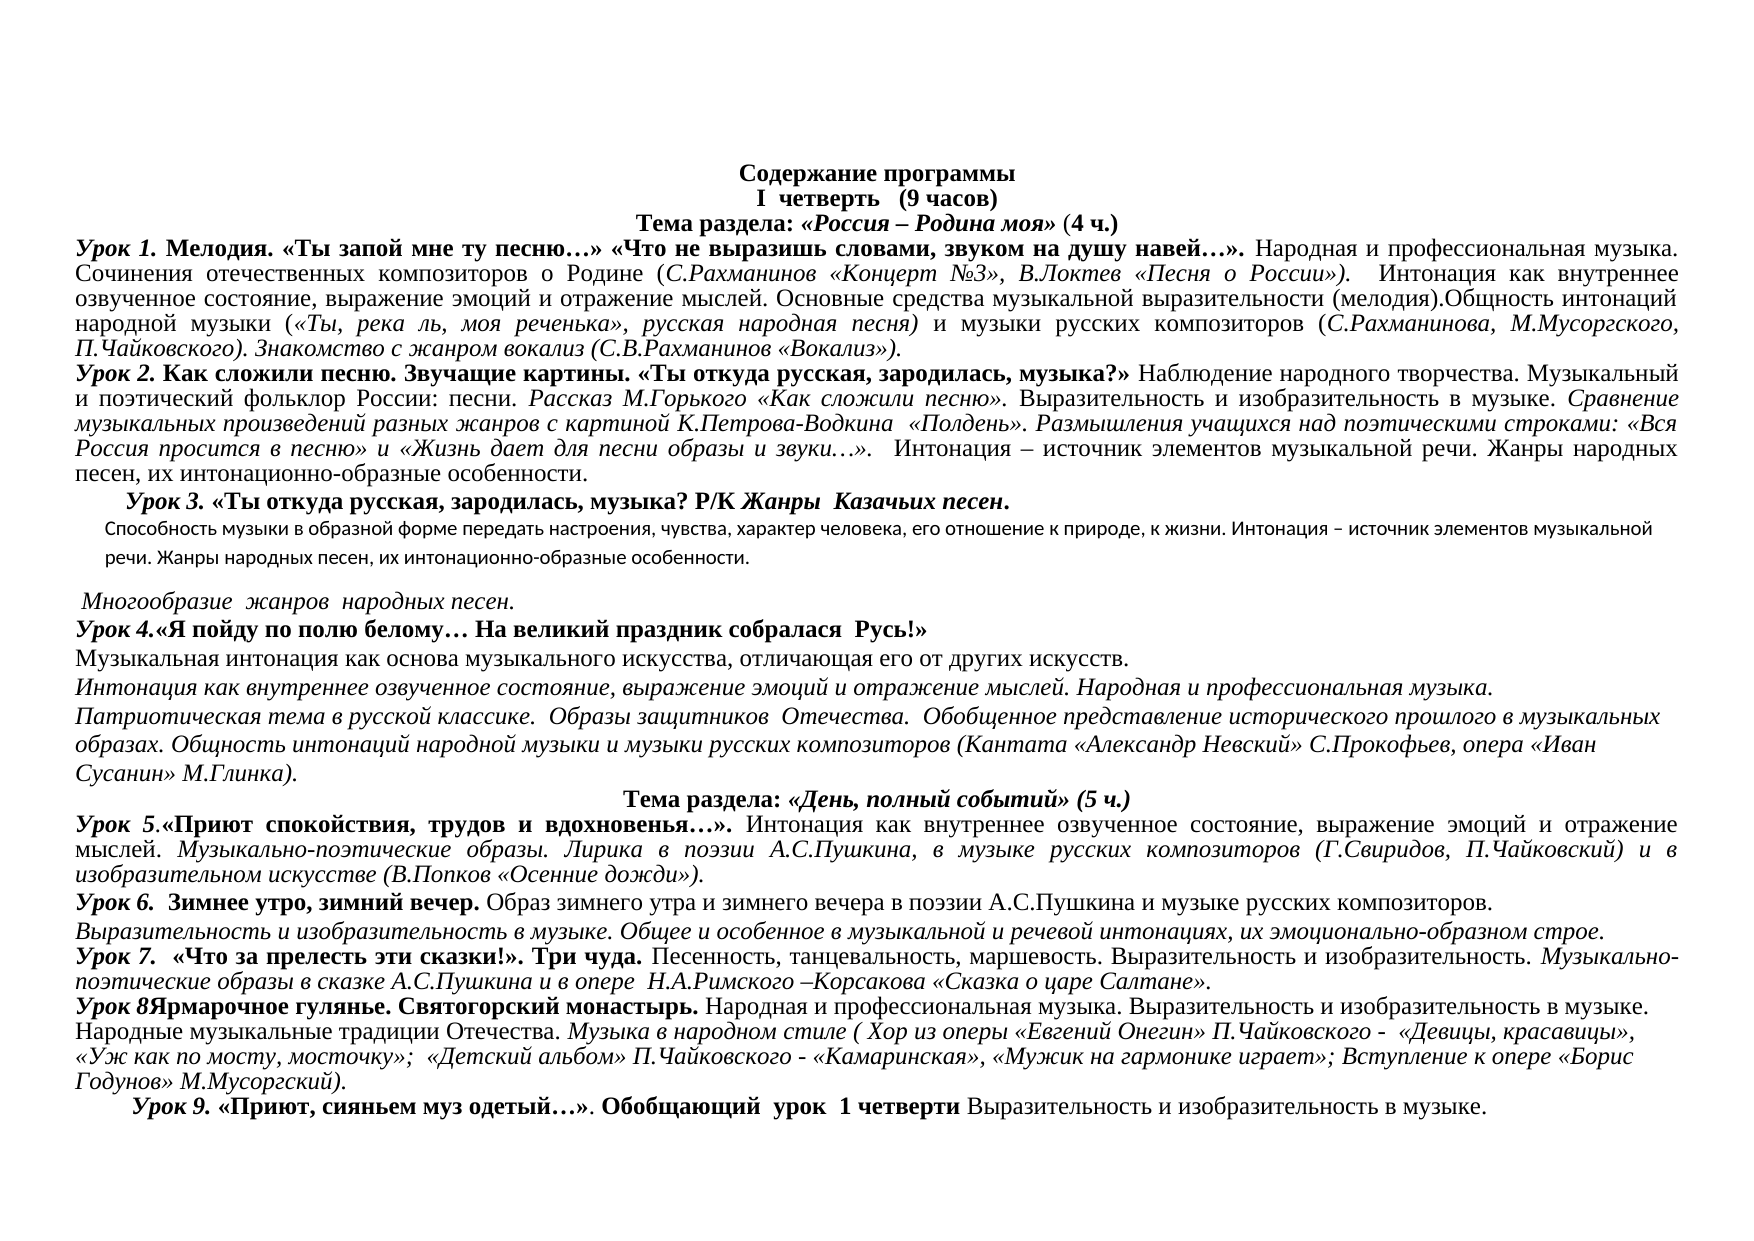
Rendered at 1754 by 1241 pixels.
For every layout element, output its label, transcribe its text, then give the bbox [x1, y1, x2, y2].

text I четверть (9 часов) [75, 186, 1679, 211]
text Урок 3. «Ты откуда русская, зародилась, музыка? Р/К Жанры Казачьих песен. [75, 486, 1679, 515]
text Тема раздела: «Россия – Родина моя» (4 ч.) [75, 211, 1679, 236]
text Урок 2. Как сложили песню. Звучащие картины. «Ты откуда русская, зародилась, музыка?» Наблюдение народного творчества. Музыкальный и поэтический фольклор России: песни. Рассказ М.Горького «Как сложили песню». Выразительность и изобразительность в музыке. Сравнение музыкальных произведений разных жанров с картиной К.Петрова-Водкина «Полдень». Размышления учащихся над поэтическими строками: «Вся Россия просится в песню» и «Жизнь дает для песни образы и звуки…». Интонация – источник элементов музыкальной речи. Жанры народных песен, их интонационно-образные особенности. [75, 361, 1679, 486]
text Урок 9. «Приют, сияньем муз одетый…». Обобщающий урок 1 четверти Выразительность и изобразительность в музыке. [75, 1094, 1679, 1119]
text Урок 1. Мелодия. «Ты запой мне ту песню…» «Что не выразишь словами, звуком на душу навей…». Народная и профессиональная музыка. Сочинения отечественных композиторов о Родине (С.Рахманинов «Концерт №3», В.Локтев «Песня о России»). Интонация как внутреннее озвученное состояние, выражение эмоций и отражение мыслей. Основные средства музыкальной выразительности (мелодия).Общность интонаций народной музыки («Ты, река ль, моя реченька», русская народная песня) и музыки русских композиторов (С.Рахманинова, М.Мусоргского, П.Чайковского). Знакомство с жанром вокализ (С.В.Рахманинов «Вокализ»). [75, 236, 1679, 361]
text Урок 6. Зимнее утро, зимний вечер. Образ зимнего утра и зимнего вечера в поэзии А.С.Пушкина и музыке русских композиторов. Выразительность и изобразительность в музыке. Общее и особенное в музыкальной и речевой интонациях, их эмоционально-образном строе. [75, 887, 1679, 944]
text Многообразие жанров народных песен. [75, 586, 1679, 614]
text Урок 8Ярмарочное гулянье. Святогорский монастырь. Народная и профессиональная музыка. Выразительность и изобразительность в музыке. Народные музыкальные традиции Отечества. Музыка в народном стиле ( Хор из оперы «Евгений Онегин» П.Чайковского - «Девицы, красавицы», «Уж как по мосту, мосточку»; «Детский альбом» П.Чайковского - «Камаринская», «Мужик на гармонике играет»; Вступление к опере «Борис Годунов» М.Мусоргский). [75, 994, 1679, 1094]
text Урок 4.«Я пойду по полю белому… На великий праздник собралася Русь!» [75, 614, 1679, 643]
text Способность музыки в образной форме передать настроения, чувства, характер человека, его отношение к природе, к жизни. Интонация – источник элементов музыкальной речи. Жанры народных песен, их интонационно-образные особенности. [104, 515, 1679, 569]
text Урок 5.«Приют спокойствия, трудов и вдохновенья…». Интонация как внутреннее озвученное состояние, выражение эмоций и отражение мыслей. Музыкально-поэтические образы. Лирика в поэзии А.С.Пушкина, в музыке русских композиторов (Г.Свиридов, П.Чайковский) и в изобразительном искусстве (В.Попков «Осенние дожди»). [75, 812, 1679, 887]
text Тема раздела: «День, полный событий» (5 ч.) [75, 787, 1679, 812]
text Музыкальная интонация как основа музыкального искусства, отличающая его от других искусств. [75, 643, 1679, 672]
text Патриотическая тема в русской классике. Образы защитников Отечества. Обобщенное представление исторического прошлого в музыкальных образах. Общность интонаций народной музыки и музыки русских композиторов (Кантата «Александр Невский» С.Прокофьев, опера «Иван Сусанин» М.Глинка). [75, 701, 1679, 787]
text Урок 7. «Что за прелесть эти сказки!». Три чуда. Песенность, танцевальность, маршевость. Выразительность и изобразительность. Музыкально-поэтические образы в сказке А.С.Пушкина и в опере Н.А.Римского –Корсакова «Сказка о царе Салтане». [75, 944, 1679, 994]
text Содержание программы [75, 161, 1679, 186]
text Интонация как внутреннее озвученное состояние, выражение эмоций и отражение мыслей. Народная и профессиональная музыка. [75, 672, 1679, 701]
